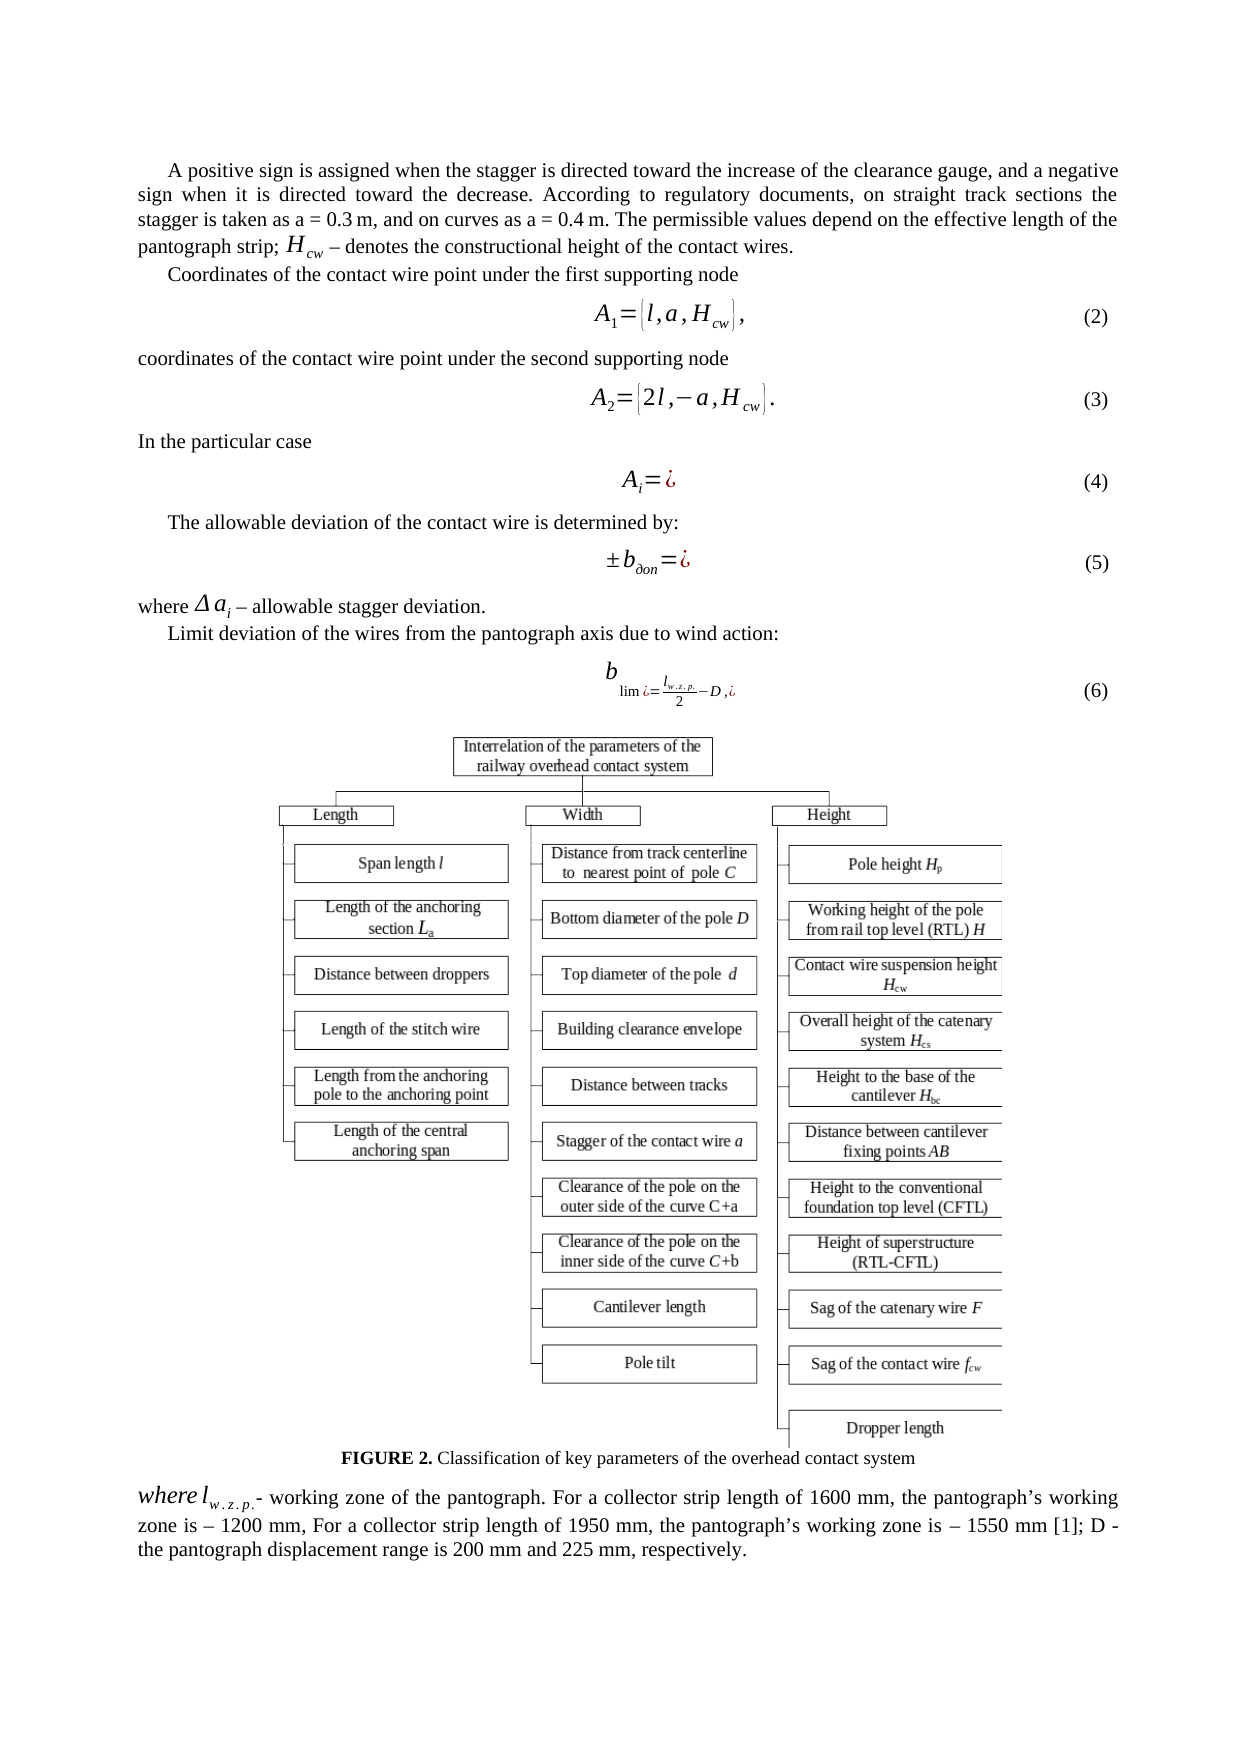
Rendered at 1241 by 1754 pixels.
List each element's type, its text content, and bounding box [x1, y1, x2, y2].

table_header (4) [967, 453, 1119, 509]
table_header [328, 645, 1013, 735]
table_header [335, 370, 1029, 429]
text In the particular case [138, 429, 1119, 453]
text Limit deviation of the wires from the pantograph axis due to wind action: [138, 621, 1119, 645]
text FIGURE 2. Classification of key parameters of the overhead contact system [138, 1447, 1119, 1469]
text coordinates of the contact wire point under the second supporting node [138, 346, 1119, 369]
table_header [322, 286, 1016, 346]
text The allowable deviation of the contact wire is determined by: [138, 509, 1119, 534]
text Coordinates of the contact wire point under the first supporting node [138, 262, 1119, 286]
table_header (5) [969, 534, 1120, 590]
table_header [329, 534, 968, 590]
text - working zone of the pantograph. For a collector strip length of 1600 mm, the pantograph’s working zone is – 1200 mm, For a collector strip length of 1950 mm, the pantograph’s working zone is – 1550 mm [1]; D - the pantograph displacement range is 200 mm and 225 mm, respectively. [138, 1481, 1119, 1561]
table_header (6) [1013, 645, 1119, 735]
text A positive sign is assigned when the stagger is directed toward the increase of the clearance gauge, and a negative sign when it is directed toward the decrease. According to regulatory documents, on straight track sections the stagger is taken as a = 0.3 m, and on curves as a = 0.4 m. The permissible values depend on the effective length of the pantograph strip; – denotes the constructional height of the contact wires. [138, 158, 1119, 262]
table_header [328, 453, 967, 509]
table_header (2) [1016, 286, 1119, 346]
table_header (3) [1029, 370, 1119, 429]
text where – allowable stagger deviation. [138, 590, 1119, 621]
